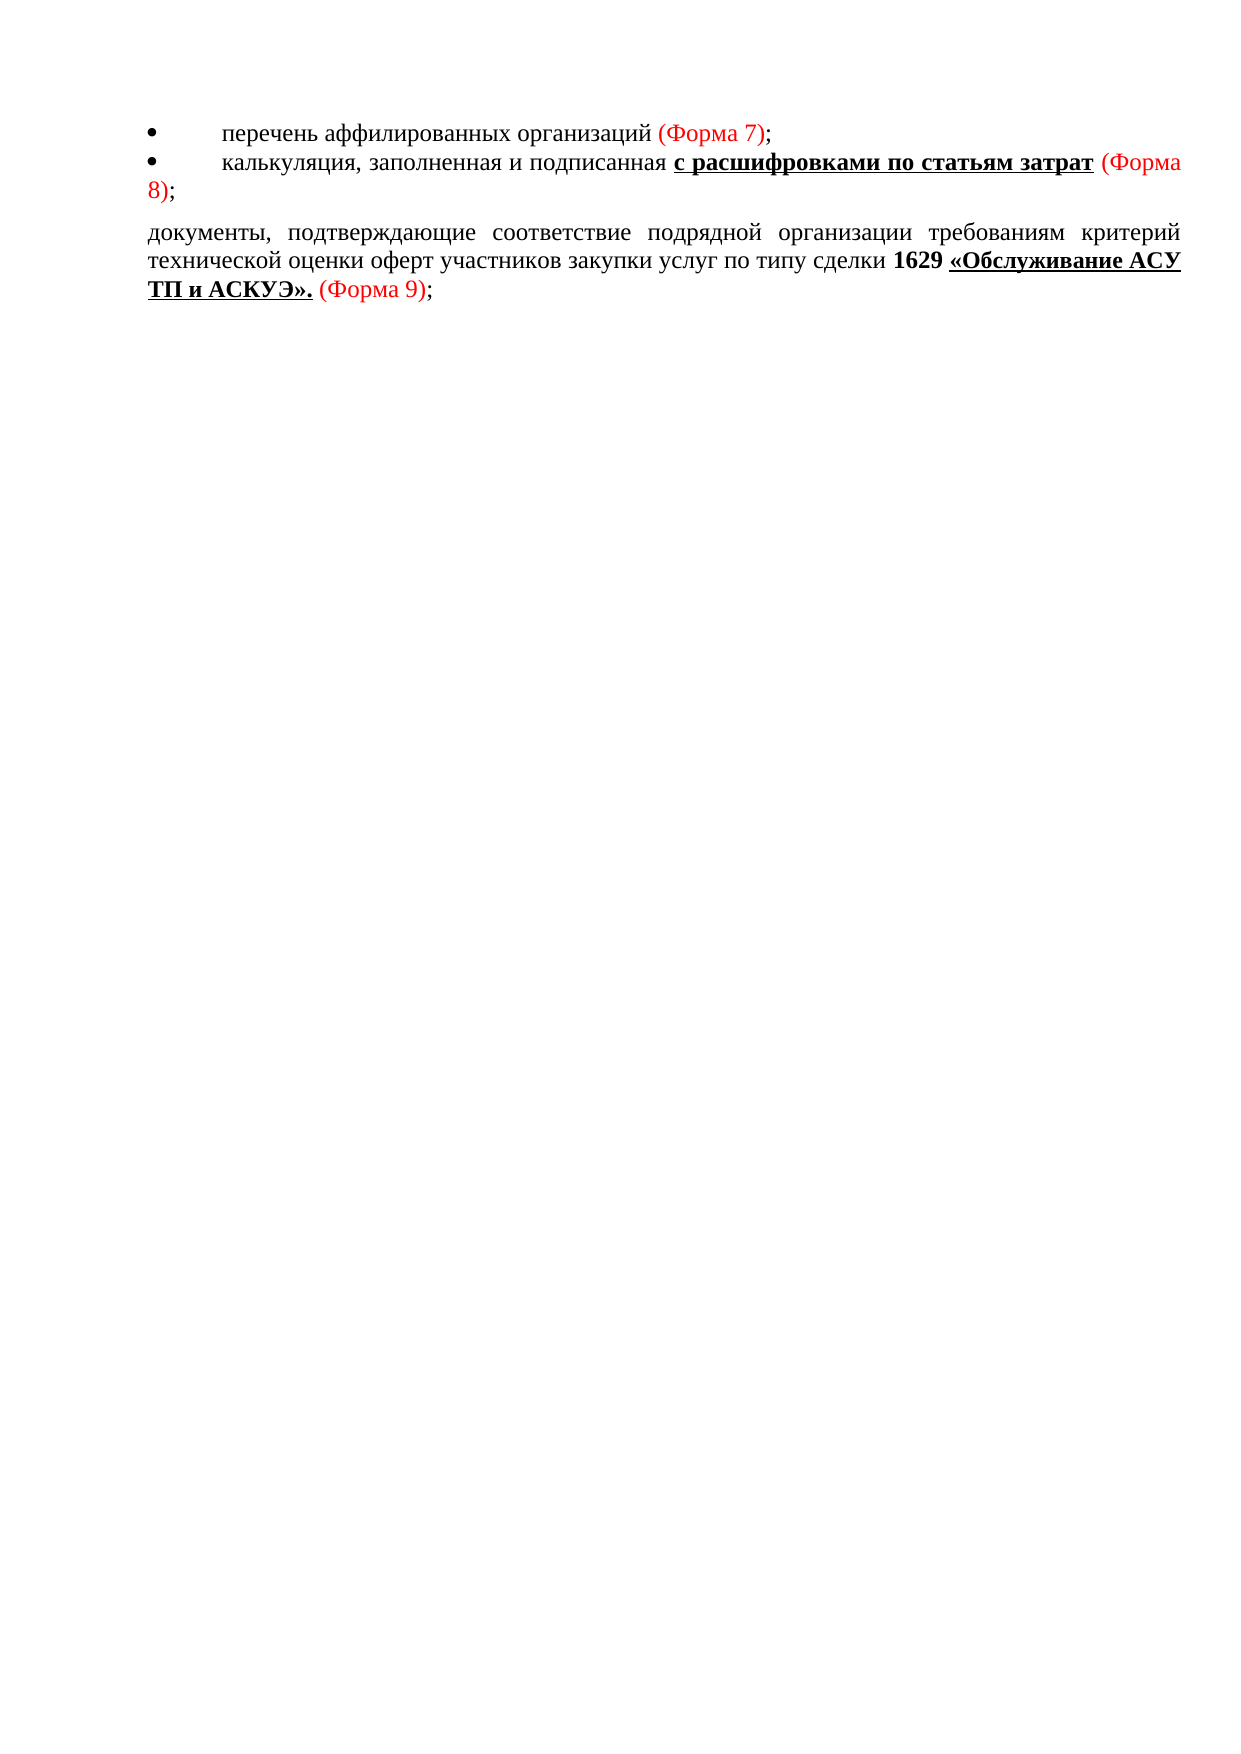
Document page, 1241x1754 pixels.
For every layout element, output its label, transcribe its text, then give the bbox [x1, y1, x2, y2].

list перечень аффилированных организаций (Форма 7); [148, 118, 1181, 147]
list калькуляция, заполненная и подписанная с расшифровками по статьям затрат (Форма 8); [148, 147, 1181, 204]
text документы, подтверждающие соответствие подрядной организации требованиям критерий технической оценки оферт участников закупки услуг по типу сделки 1629 «Обслуживание АСУ ТП и АСКУЭ». (Форма 9); [148, 217, 1181, 303]
